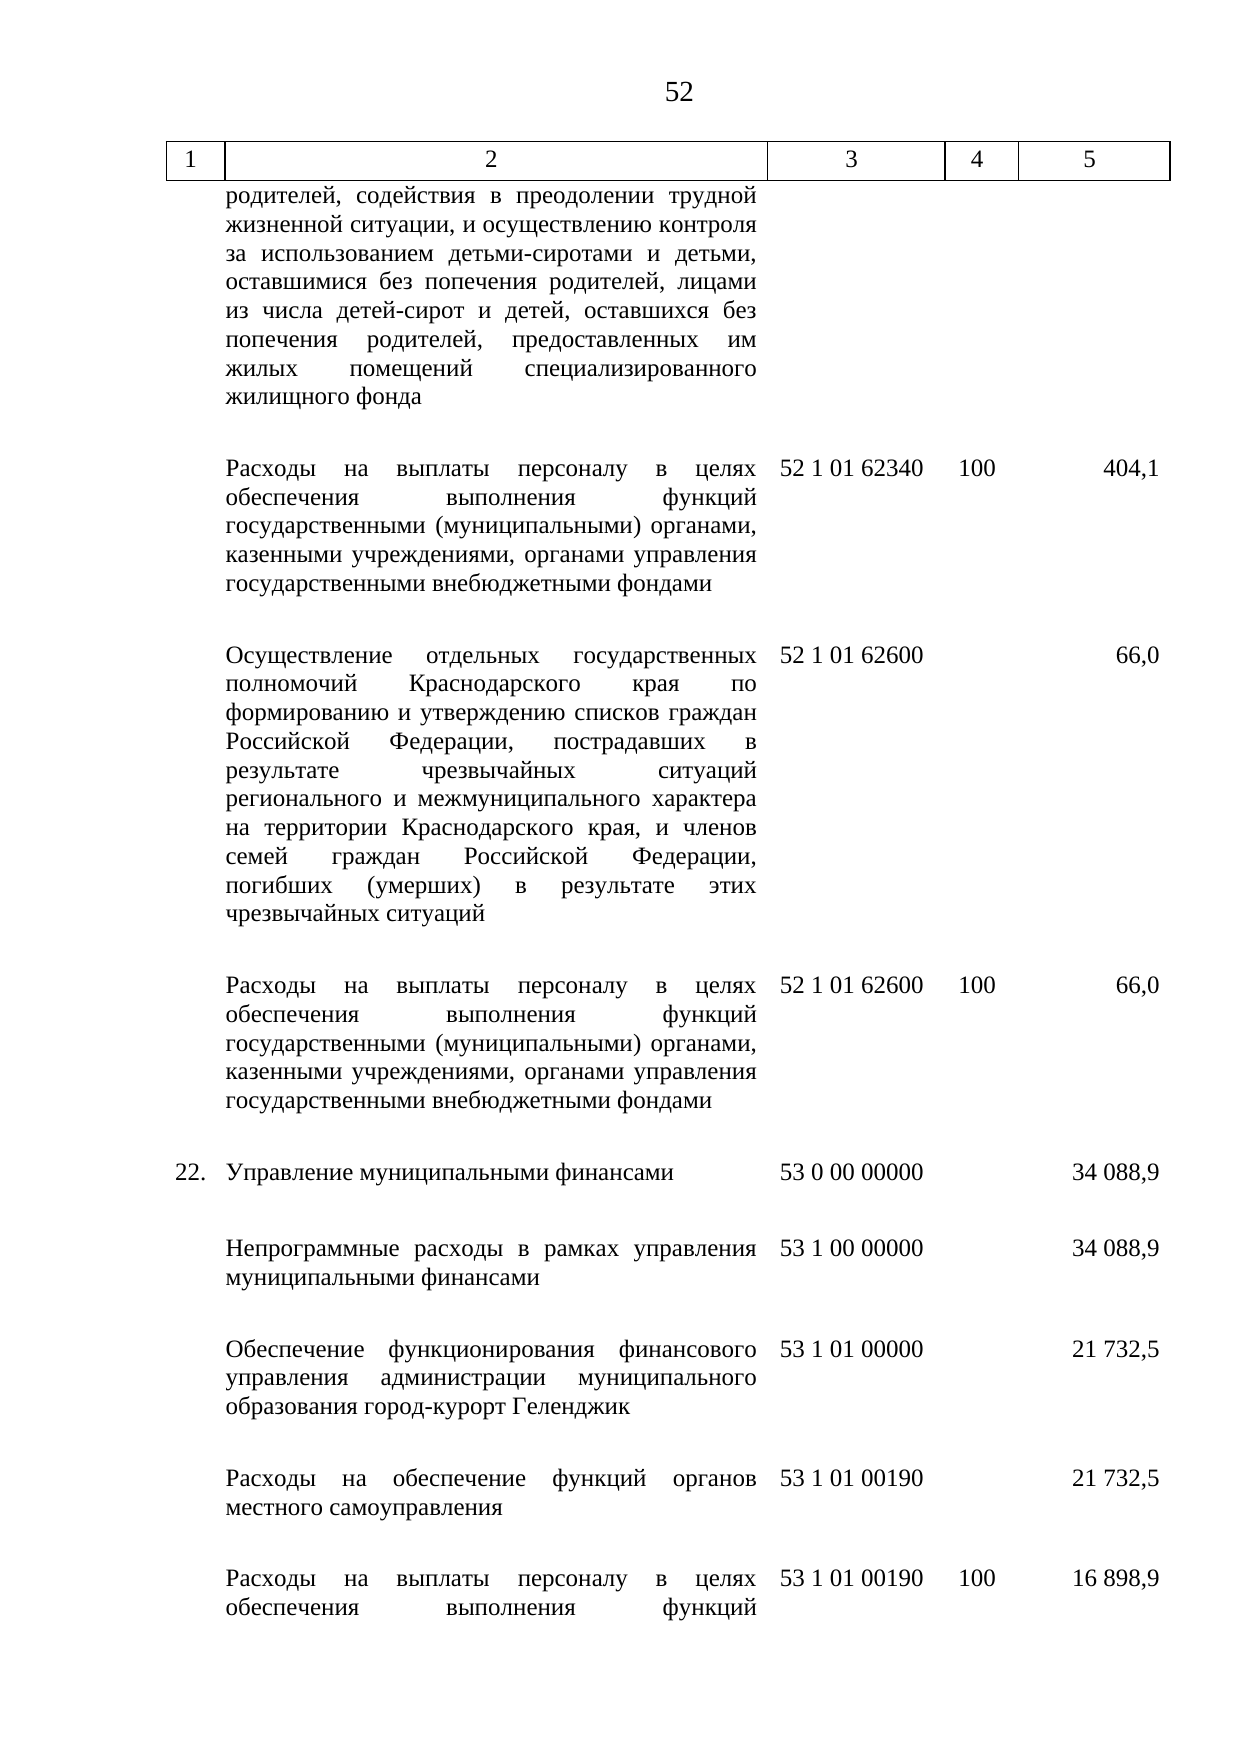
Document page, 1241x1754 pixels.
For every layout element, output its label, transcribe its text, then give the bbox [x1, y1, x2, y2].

table_header 5 [1019, 142, 1169, 180]
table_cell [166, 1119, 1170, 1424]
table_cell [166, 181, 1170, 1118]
table_header 2 [226, 142, 767, 180]
table_header 3 [768, 142, 944, 180]
table_header 1 [167, 142, 224, 180]
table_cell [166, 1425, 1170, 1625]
table_header 4 [946, 142, 1018, 180]
